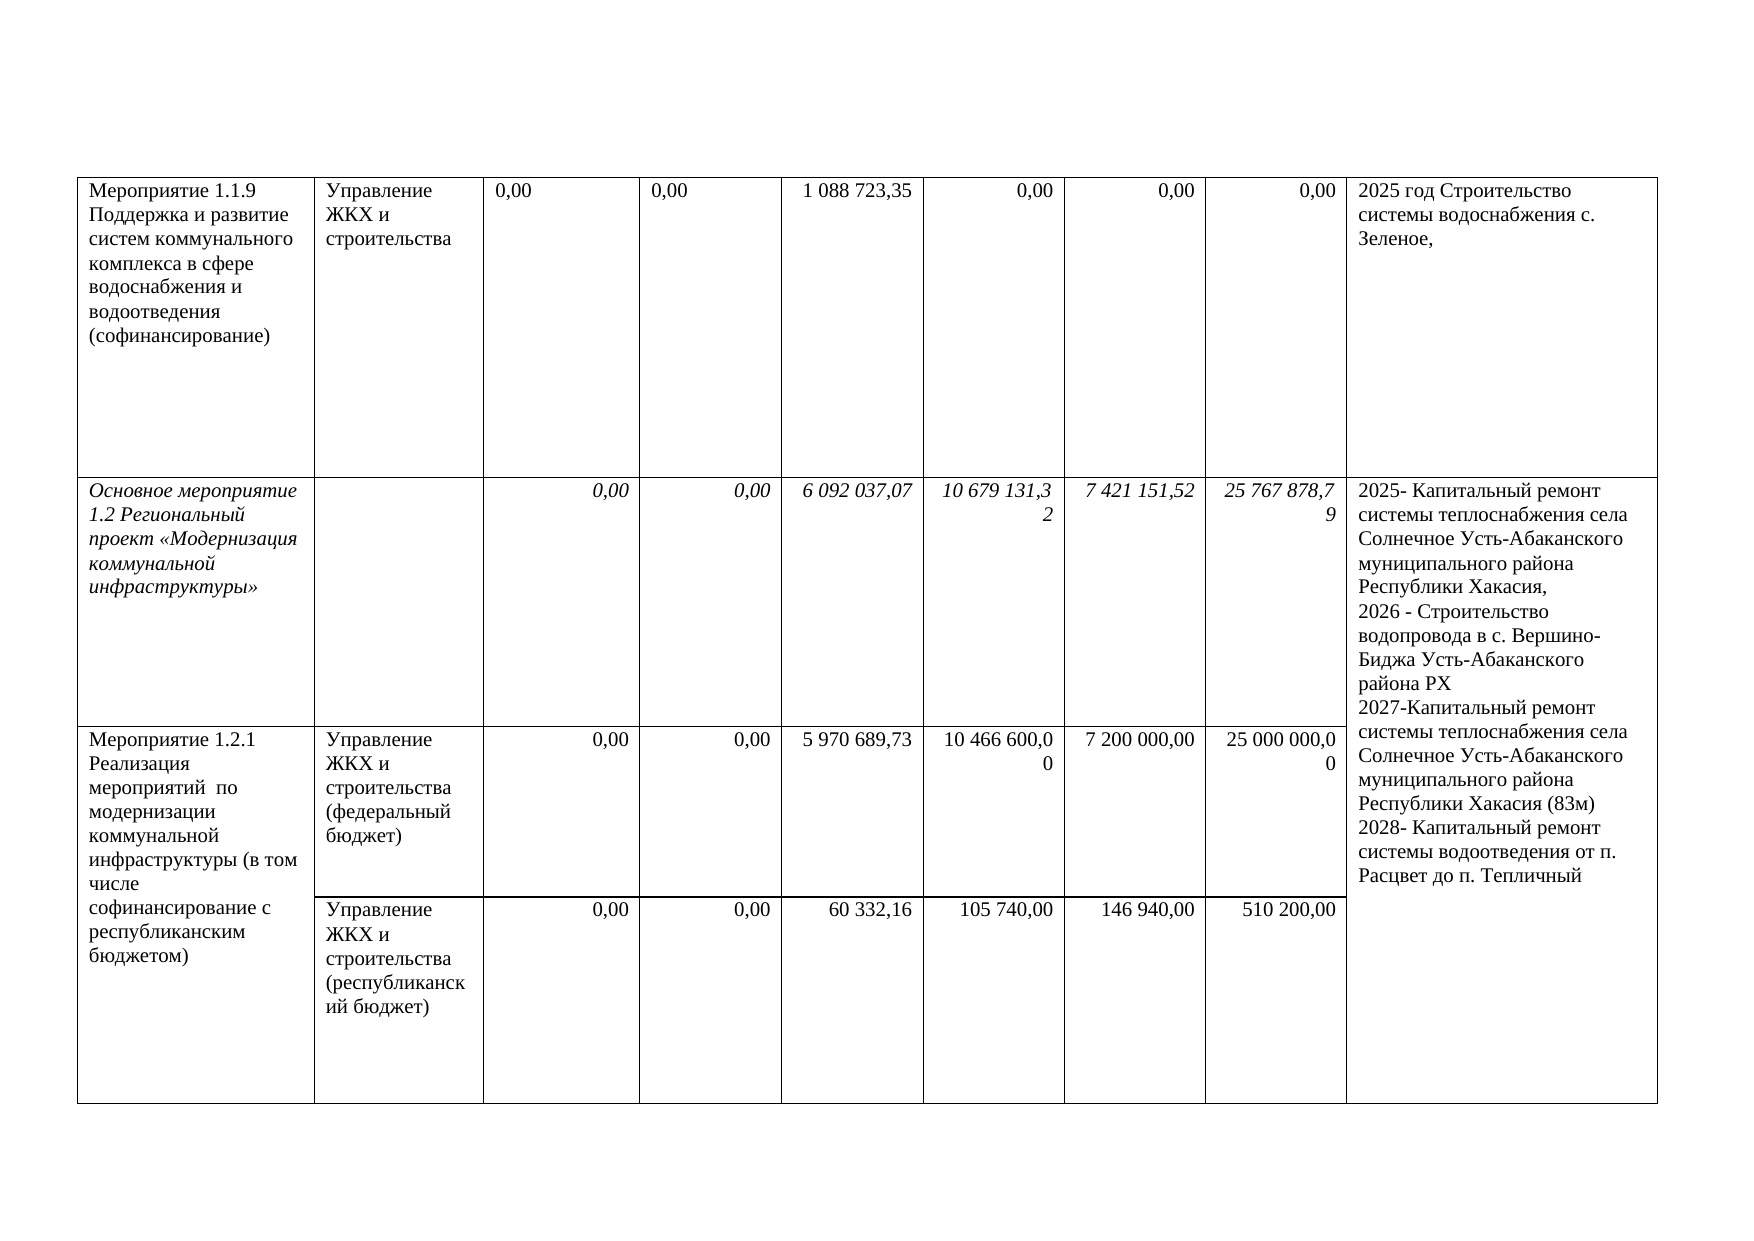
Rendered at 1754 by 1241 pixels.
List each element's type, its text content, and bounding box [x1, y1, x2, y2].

table_cell 2025- Капитальный ремонт системы теплоснабжения села Солнечное Усть-Абаканского муниципального района Республики Хакасия, 2026 - Строительство водопровода в с. Вершино-Биджа Усть-Абаканского района РХ 2027-Капитальный ремонт системы теплоснабжения села Солнечное Усть-Абаканского муниципального района Республики Хакасия (83м) 2028- Капитальный ремонт системы водоотведения от п. Расцвет до п. Тепличный [1347, 478, 1657, 1103]
table_cell 0,00 [484, 727, 639, 896]
table_cell 0,00 [484, 178, 639, 477]
table_cell [315, 478, 483, 726]
table_cell Основное мероприятие 1.2 Региональный проект «Модернизация коммунальной инфраструктуры» [78, 478, 314, 726]
table_cell Управление ЖКХ и строительства (республиканский бюджет) [315, 898, 483, 1103]
table_cell 25 000 000,00 [1206, 727, 1346, 896]
table_cell 0,00 [484, 478, 639, 726]
table_cell 0,00 [1065, 178, 1205, 477]
table_cell 0,00 [484, 898, 639, 1103]
table_cell 7 200 000,00 [1065, 727, 1205, 896]
table_cell 146 940,00 [1065, 898, 1205, 1103]
table_cell 510 200,00 [1206, 898, 1346, 1103]
table_cell 0,00 [640, 178, 781, 477]
table_cell 60 332,16 [782, 898, 923, 1103]
table_cell 0,00 [640, 727, 781, 896]
table_cell Управление ЖКХ и строительства [315, 178, 483, 477]
table_cell Мероприятие 1.1.9 Поддержка и развитие систем коммунального комплекса в сфере водоснабжения и водоотведения (софинансирование) [78, 178, 314, 477]
table_cell 7 421 151,52 [1065, 478, 1205, 726]
table_cell 6 092 037,07 [782, 478, 923, 726]
table_cell 10 679 131,32 [924, 478, 1064, 726]
table_cell 0,00 [640, 478, 781, 726]
table_cell 1 088 723,35 [782, 178, 923, 477]
table_cell 0,00 [924, 178, 1064, 477]
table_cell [1347, 178, 1657, 477]
table_cell Управление ЖКХ и строительства (федеральный бюджет) [315, 727, 483, 896]
table_cell 105 740,00 [924, 898, 1064, 1103]
table_cell 5 970 689,73 [782, 727, 923, 896]
table_cell 10 466 600,00 [924, 727, 1064, 896]
table_cell Мероприятие 1.2.1 Реализация мероприятий по модернизации коммунальной инфраструктуры (в том числе софинансирование с республиканским бюджетом) [78, 727, 314, 1103]
table_cell 25 767 878,79 [1206, 478, 1346, 726]
table_cell 0,00 [640, 898, 781, 1103]
table_cell 0,00 [1206, 178, 1346, 477]
